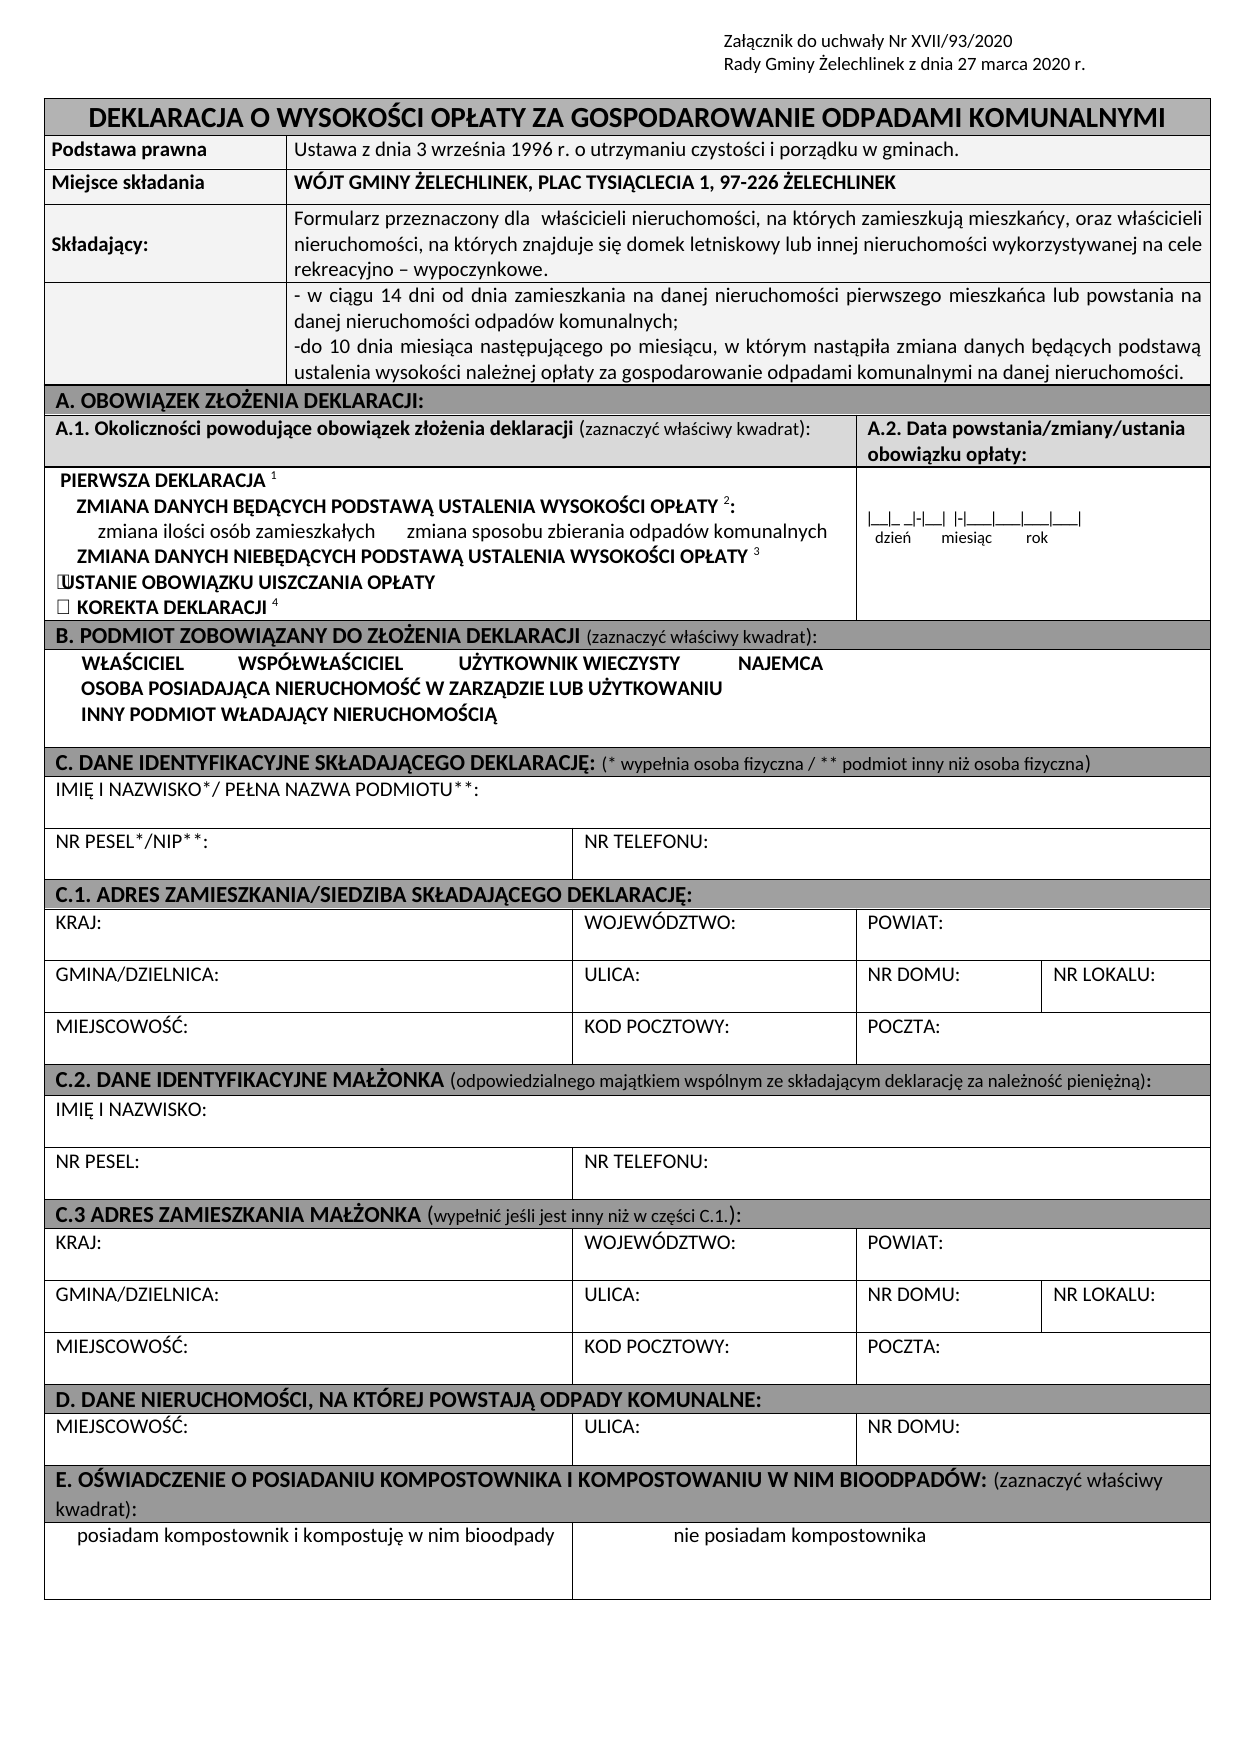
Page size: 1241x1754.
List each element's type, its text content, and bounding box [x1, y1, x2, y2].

table_cell  WŁAŚCICIEL  WSPÓŁWŁAŚCICIEL  UŻYTKOWNIK WIECZYSTY  NAJEMCA  OSOBA POSIADAJĄCA NIERUCHOMOŚĆ W ZARZĄDZIE LUB UŻYTKOWANIU  INNY PODMIOT WŁADAJĄCY NIERUCHOMOŚCIĄ [45, 650, 1210, 747]
table_cell WÓJT GMINY ŻELECHLINEK, PLAC TYSIĄCLECIA 1, 97-226 ŻELECHLINEK [287, 170, 1210, 204]
table_cell NR TELEFONU: [573, 829, 1210, 879]
table_cell MIEJSCOWOŚĆ: [45, 1414, 572, 1464]
table_cell ULICA: [573, 961, 856, 1012]
table_cell WOJEWÓDZTWO: [573, 910, 856, 960]
table_cell A.1. Okoliczności powodujące obowiązek złożenia deklaracji (zaznaczyć właściwy kwadrat): [45, 416, 856, 466]
table_cell Składający: [45, 205, 286, 282]
table_cell |__|_ _|-|__| |-|___|___|___|___| dzień miesiąc rok [857, 468, 1210, 620]
table_cell C. DANE IDENTYFIKACYJNE SKŁADAJĄCEGO DEKLARACJĘ: (* wypełnia osoba fizyczna / ** podmiot inny niż osoba fizyczna) [45, 748, 1210, 776]
table_cell B. PODMIOT ZOBOWIĄZANY DO ZŁOŻENIA DEKLARACJI (zaznaczyć właściwy kwadrat): [45, 621, 1210, 649]
table_cell NR PESEL*/NIP**: [45, 829, 572, 879]
table_cell Podstawa prawna [45, 136, 286, 168]
table_cell POCZTA: [857, 1013, 1210, 1064]
table_cell GMINA/DZIELNICA: [45, 961, 572, 1012]
table_cell NR PESEL: [45, 1148, 572, 1199]
table_cell Ustawa z dnia 3 września 1996 r. o utrzymaniu czystości i porządku w gminach. [287, 136, 1210, 168]
table_cell ULICA: [573, 1281, 856, 1332]
table_header DEKLARACJA O WYSOKOŚCI OPŁATY ZA GOSPODAROWANIE ODPADAMI KOMUNALNYMI [45, 99, 1210, 135]
table_header A. OBOWIĄZEK ZŁOŻENIA DEKLARACJI: [45, 386, 1210, 414]
table_cell GMINA/DZIELNICA: [45, 1281, 572, 1332]
table_cell C.3 ADRES ZAMIESZKANIA MAŁŻONKA (wypełnić jeśli jest inny niż w części C.1.): [45, 1200, 1210, 1228]
table_cell C.2. DANE IDENTYFIKACYJNE MAŁŻONKA (odpowiedzialnego majątkiem wspólnym ze składającym deklarację za należność pieniężną): [45, 1065, 1210, 1095]
table_cell MIEJSCOWOŚĆ: [45, 1013, 572, 1064]
table_cell KOD POCZTOWY: [573, 1013, 856, 1064]
table_cell  PIERWSZA DEKLARACJA 1  ZMIANA DANYCH BĘDĄCYCH PODSTAWĄ USTALENIA WYSOKOŚCI OPŁATY 2:  zmiana ilości osób zamieszkałych  zmiana sposobu zbierania odpadów komunalnych  ZMIANA DANYCH NIEBĘDĄCYCH PODSTAWĄ USTALENIA WYSOKOŚCI OPŁATY 3  USTANIE OBOWIĄZKU UISZCZANIA OPŁATY  KOREKTA DEKLARACJI 4 [45, 468, 856, 620]
table_cell - w ciągu 14 dni od dnia zamieszkania na danej nieruchomości pierwszego mieszkańca lub powstania na danej nieruchomości odpadów komunalnych; -do 10 dnia miesiąca następującego po miesiącu, w którym nastąpiła zmiana danych będących podstawą ustalenia wysokości należnej opłaty za gospodarowanie odpadami komunalnymi na danej nieruchomości. [287, 283, 1210, 384]
table_cell  nie posiadam kompostownika [573, 1523, 1210, 1599]
table_cell Miejsce składania [45, 170, 286, 204]
table_cell Formularz przeznaczony dla właścicieli nieruchomości, na których zamieszkują mieszkańcy, oraz właścicieli nieruchomości, na których znajduje się domek letniskowy lub innej nieruchomości wykorzystywanej na cele rekreacyjno – wypoczynkowe. [287, 205, 1210, 282]
table_cell KOD POCZTOWY: [573, 1333, 856, 1384]
table_cell NR LOKALU: [1042, 1281, 1210, 1332]
table_cell NR TELEFONU: [573, 1148, 1210, 1199]
table_cell WOJEWÓDZTWO: [573, 1229, 856, 1280]
table_cell  posiadam kompostownik i kompostuję w nim bioodpady [45, 1523, 572, 1599]
table_cell NR DOMU: [857, 1414, 1210, 1464]
table_cell A.2. Data powstania/zmiany/ustania obowiązku opłaty: [857, 416, 1210, 466]
table_cell POWIAT: [857, 910, 1210, 960]
table_cell KRAJ: [45, 910, 572, 960]
table_cell MIEJSCOWOŚĆ: [45, 1333, 572, 1384]
table_cell D. DANE NIERUCHOMOŚCI, NA KTÓREJ POWSTAJĄ ODPADY KOMUNALNE: [45, 1385, 1210, 1413]
table_cell IMIĘ I NAZWISKO*/ PEŁNA NAZWA PODMIOTU**: [45, 777, 1210, 827]
text Załącznik do uchwały Nr XVII/93/2020 Rady Gminy Żelechlinek z dnia 27 marca 2020 r. [723, 29, 1093, 75]
table_cell NR DOMU: [857, 961, 1041, 1012]
table_cell [45, 283, 286, 384]
table_cell E. OŚWIADCZENIE O POSIADANIU KOMPOSTOWNIKA I KOMPOSTOWANIU W NIM BIOODPADÓW: (zaznaczyć właściwy kwadrat): [45, 1466, 1210, 1522]
table_cell POCZTA: [857, 1333, 1210, 1384]
table_cell NR LOKALU: [1042, 961, 1210, 1012]
table_cell C.1. ADRES ZAMIESZKANIA/SIEDZIBA SKŁADAJĄCEGO DEKLARACJĘ: [45, 880, 1210, 908]
table_cell NR DOMU: [857, 1281, 1041, 1332]
table_cell ULICA: [573, 1414, 856, 1464]
table_cell POWIAT: [857, 1229, 1210, 1280]
table_cell KRAJ: [45, 1229, 572, 1280]
table_cell IMIĘ I NAZWISKO: [45, 1096, 1210, 1147]
